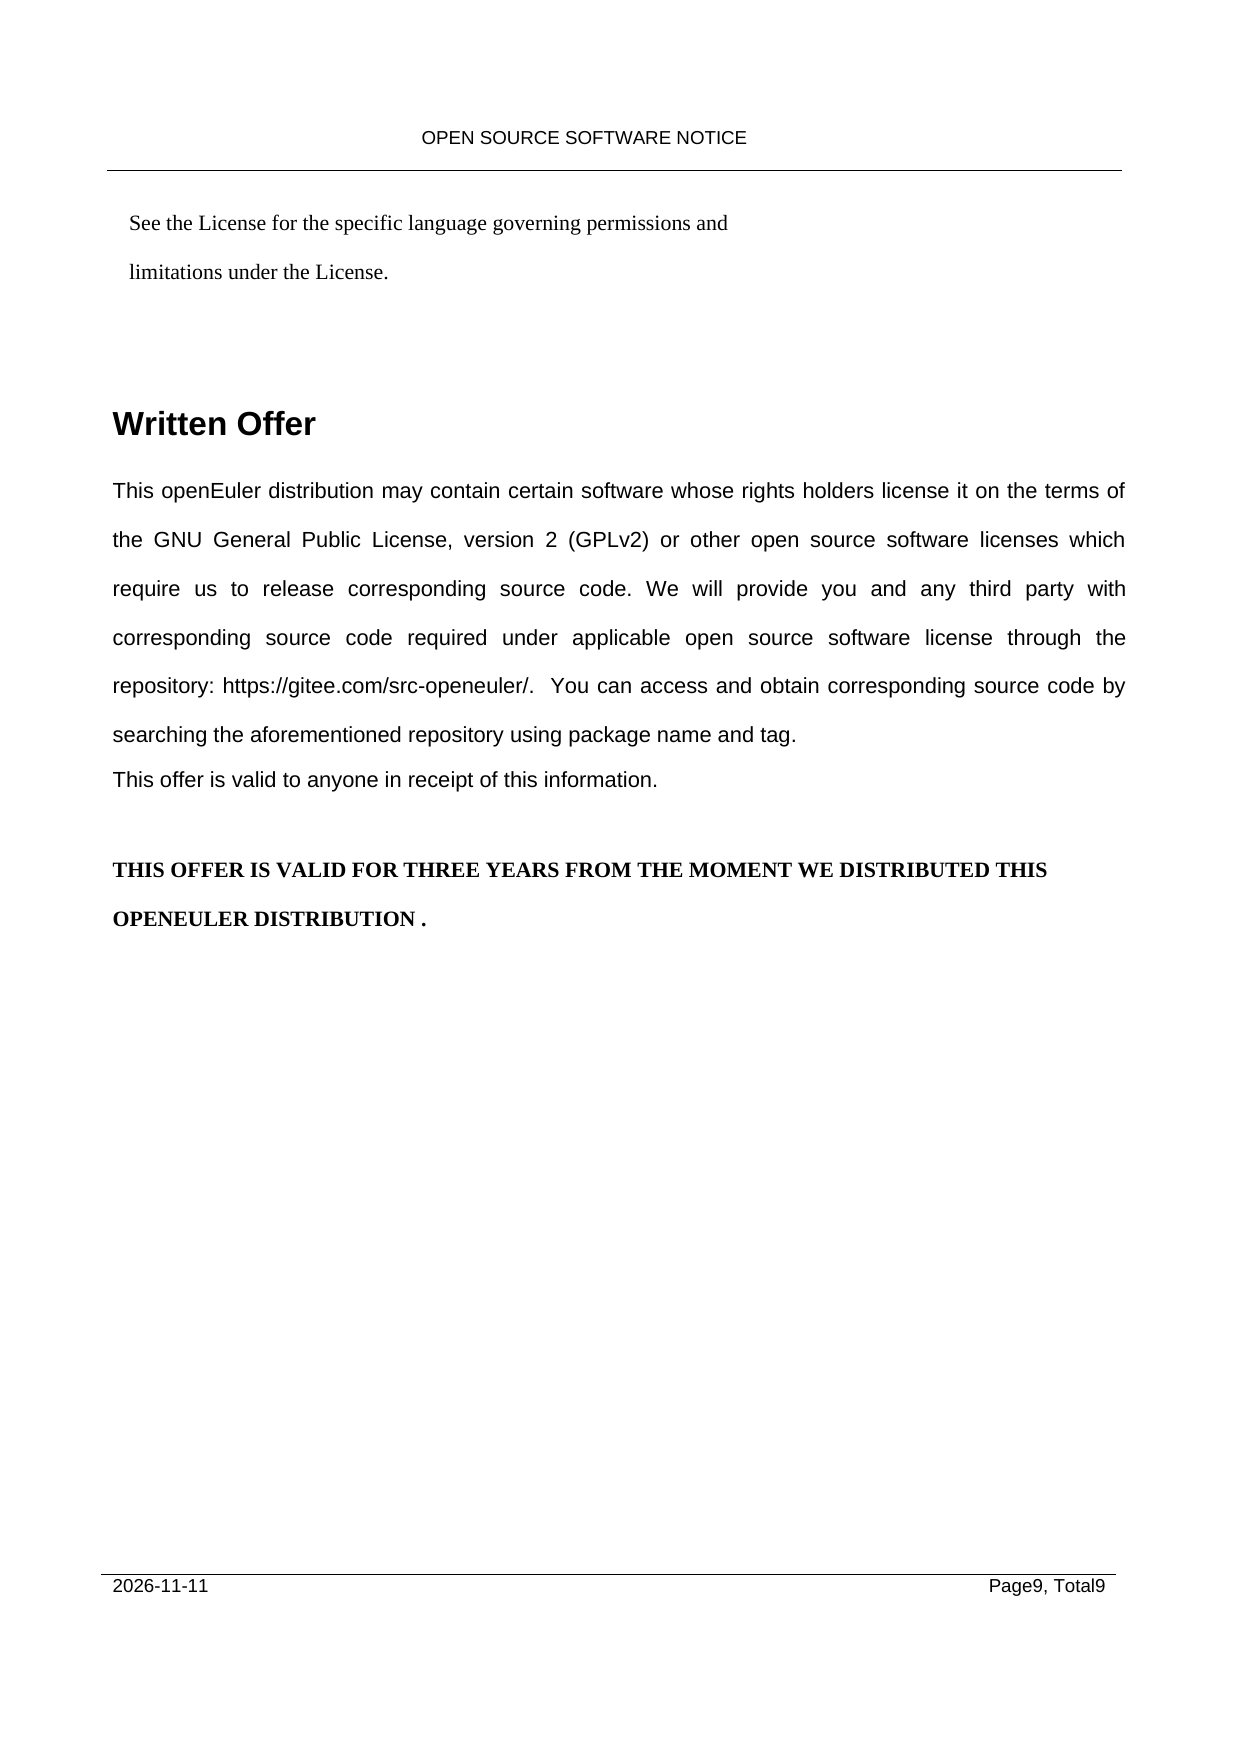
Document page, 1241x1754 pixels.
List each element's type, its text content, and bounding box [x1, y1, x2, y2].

text THIS OFFER IS VALID FOR THREE YEARS FROM THE MOMENT WE DISTRIBUTED THIS OPENEULER DISTRIBUTION . [112, 854, 1128, 935]
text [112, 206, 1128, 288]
text This openEuler distribution may contain certain software whose rights holders license it on the terms of the GNU General Public License, version 2 (GPLv2) or other open source software licenses which require us to release corresponding source code. We will provide you and any third party with corresponding source code required under applicable open source software license through the repository: https://gitee.com/src-openeuler/. You can access and obtain corresponding source code by searching the aforementioned repository using package name and tag. [112, 474, 1128, 751]
text This offer is valid to anyone in receipt of this information. [112, 763, 1128, 796]
text Written Offer [112, 390, 1128, 455]
